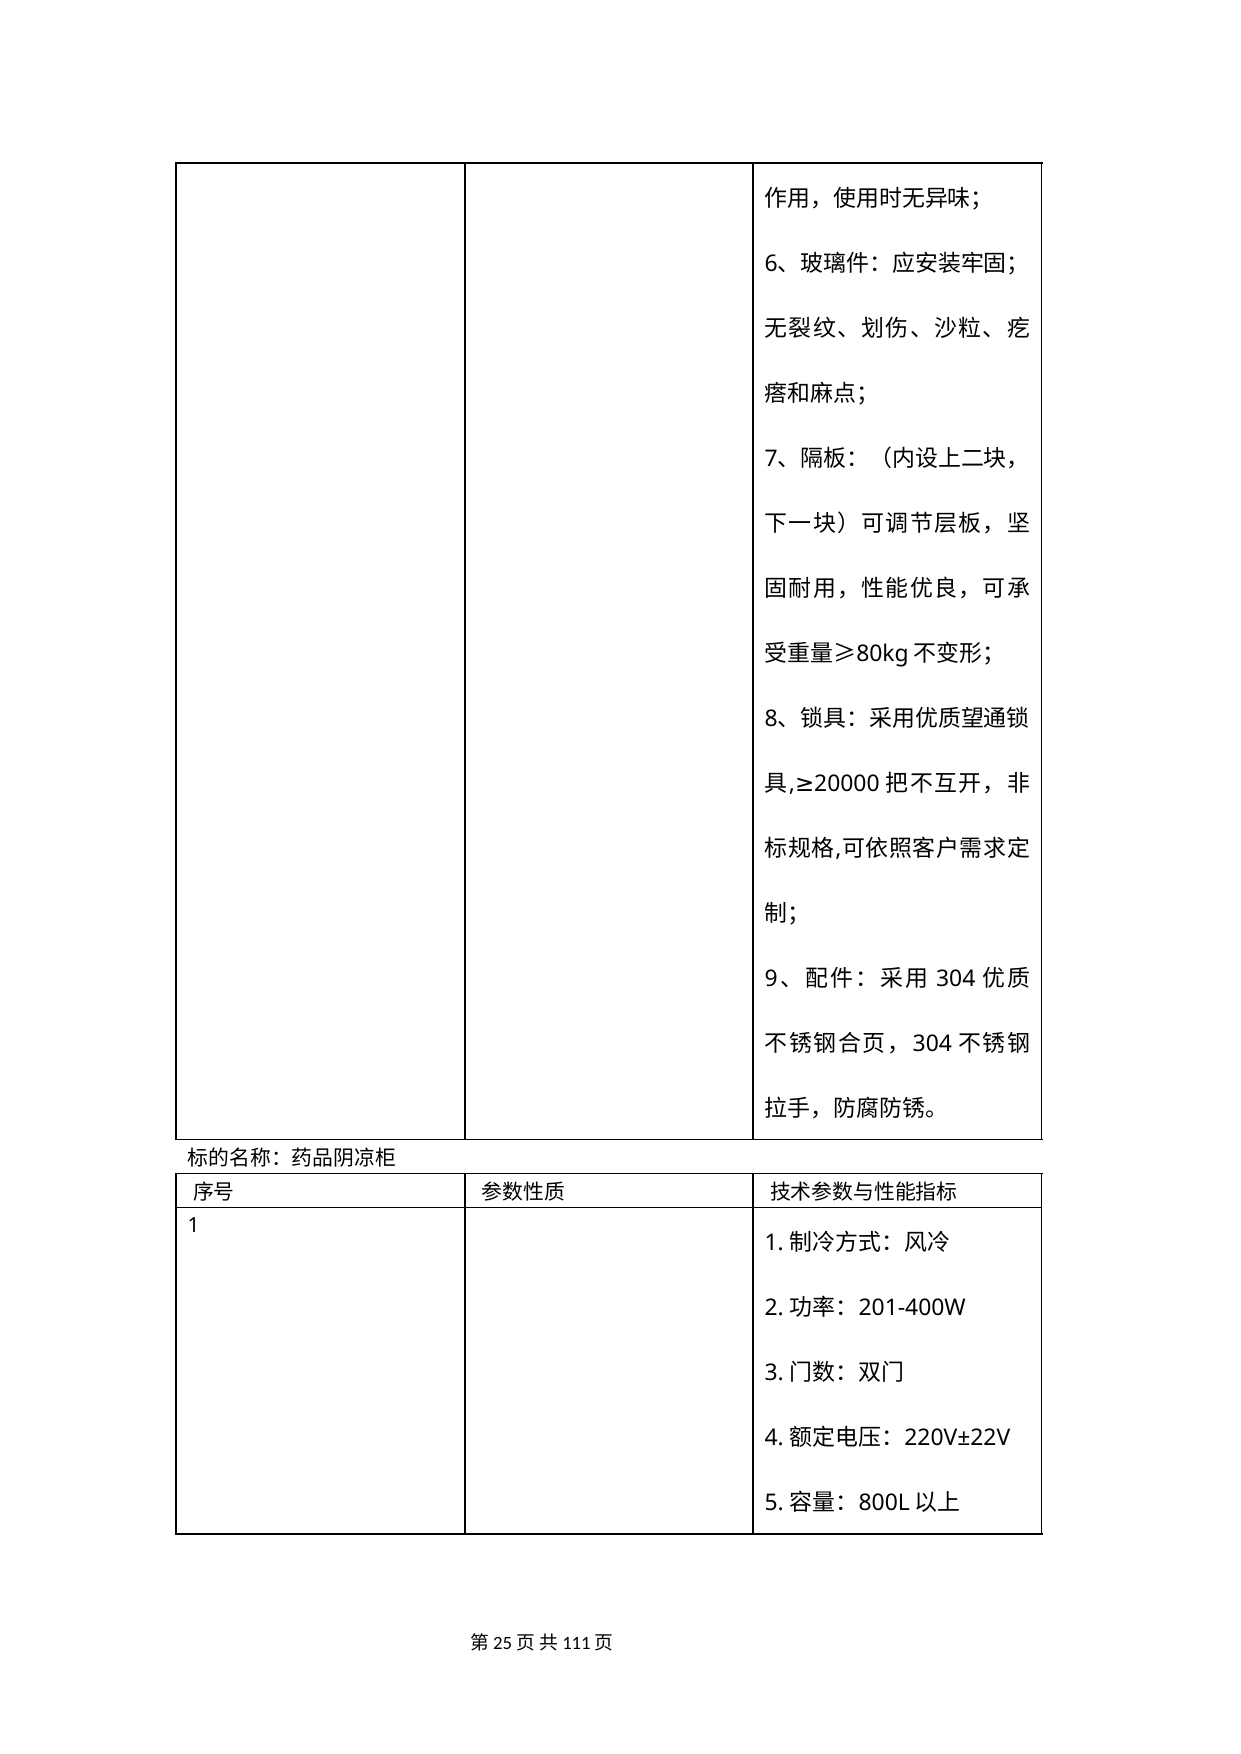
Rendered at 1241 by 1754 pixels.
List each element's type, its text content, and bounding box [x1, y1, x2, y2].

table_cell [466, 1208, 752, 1533]
table_cell 1 [177, 1208, 464, 1533]
table_header 参数性质 [466, 1174, 752, 1207]
table_cell [466, 164, 752, 1138]
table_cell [754, 1208, 1041, 1533]
table_header 序号 [177, 1174, 464, 1207]
text 标的名称：药品阴凉柜 [187, 1140, 1053, 1173]
table_cell 1 [177, 164, 464, 1138]
table_header 技术参数与性能指标 [754, 1174, 1041, 1207]
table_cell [754, 164, 1041, 1138]
